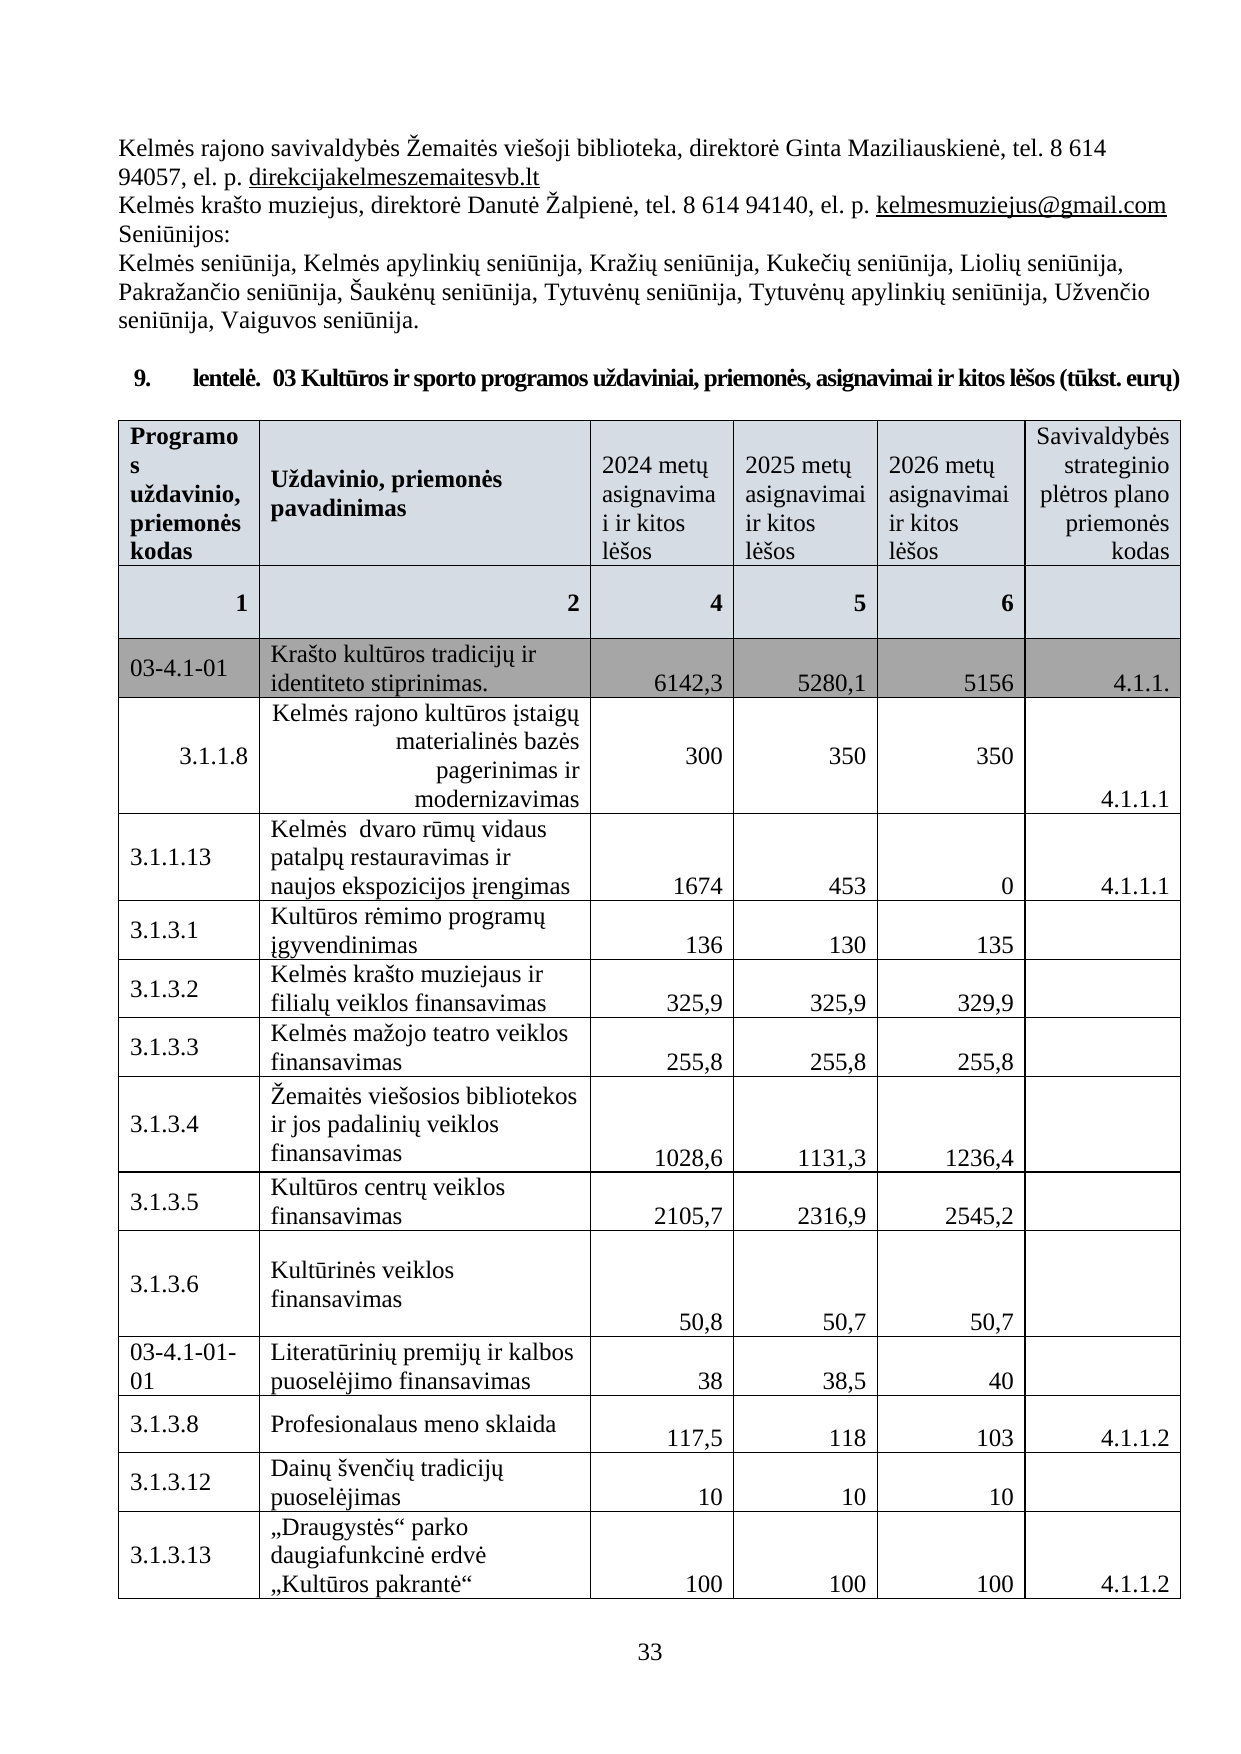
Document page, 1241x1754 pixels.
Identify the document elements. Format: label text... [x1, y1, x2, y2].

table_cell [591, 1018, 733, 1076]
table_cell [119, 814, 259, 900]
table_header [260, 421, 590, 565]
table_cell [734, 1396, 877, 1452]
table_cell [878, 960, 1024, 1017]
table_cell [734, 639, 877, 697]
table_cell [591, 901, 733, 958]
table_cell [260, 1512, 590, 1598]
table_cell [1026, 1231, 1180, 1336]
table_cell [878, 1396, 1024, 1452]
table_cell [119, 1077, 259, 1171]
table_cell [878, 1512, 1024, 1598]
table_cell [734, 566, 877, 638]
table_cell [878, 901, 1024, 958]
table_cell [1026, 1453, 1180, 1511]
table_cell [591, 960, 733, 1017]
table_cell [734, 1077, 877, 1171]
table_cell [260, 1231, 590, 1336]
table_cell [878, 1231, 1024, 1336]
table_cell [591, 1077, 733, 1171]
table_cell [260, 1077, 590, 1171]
subtitle Kelmės seniūnija, Kelmės apylinkių seniūnija, Kražių seniūnija, Kukečių seniūnija, Liolių seniūnija, Pakražančio seniūnija, Šaukėnų seniūnija, Tytuvėnų seniūnija, Tytuvėnų apylinkių seniūnija, Užvenčio seniūnija, Vaiguvos seniūnija. [118, 248, 1181, 334]
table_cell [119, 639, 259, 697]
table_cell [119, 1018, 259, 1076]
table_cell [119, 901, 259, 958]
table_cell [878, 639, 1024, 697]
text lentelė. 03 Kultūros ir sporto programos uždaviniai, priemonės, asignavimai ir kitos lėšos (tūkst. eurų) [118, 363, 1181, 392]
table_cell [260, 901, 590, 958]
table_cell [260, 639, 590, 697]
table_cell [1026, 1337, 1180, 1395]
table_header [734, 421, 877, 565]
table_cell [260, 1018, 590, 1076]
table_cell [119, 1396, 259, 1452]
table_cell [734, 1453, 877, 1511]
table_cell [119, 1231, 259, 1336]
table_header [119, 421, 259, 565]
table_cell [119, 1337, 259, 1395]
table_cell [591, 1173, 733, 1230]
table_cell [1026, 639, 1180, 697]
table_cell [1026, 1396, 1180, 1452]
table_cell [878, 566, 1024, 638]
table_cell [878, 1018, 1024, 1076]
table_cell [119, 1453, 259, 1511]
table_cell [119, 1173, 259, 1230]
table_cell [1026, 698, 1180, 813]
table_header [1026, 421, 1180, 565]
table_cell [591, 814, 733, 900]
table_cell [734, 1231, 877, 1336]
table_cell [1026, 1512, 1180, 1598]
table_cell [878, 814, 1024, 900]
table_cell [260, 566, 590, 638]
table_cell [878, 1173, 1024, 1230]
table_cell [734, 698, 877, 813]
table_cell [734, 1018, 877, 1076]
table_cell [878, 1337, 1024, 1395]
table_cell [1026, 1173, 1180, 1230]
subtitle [118, 133, 1181, 248]
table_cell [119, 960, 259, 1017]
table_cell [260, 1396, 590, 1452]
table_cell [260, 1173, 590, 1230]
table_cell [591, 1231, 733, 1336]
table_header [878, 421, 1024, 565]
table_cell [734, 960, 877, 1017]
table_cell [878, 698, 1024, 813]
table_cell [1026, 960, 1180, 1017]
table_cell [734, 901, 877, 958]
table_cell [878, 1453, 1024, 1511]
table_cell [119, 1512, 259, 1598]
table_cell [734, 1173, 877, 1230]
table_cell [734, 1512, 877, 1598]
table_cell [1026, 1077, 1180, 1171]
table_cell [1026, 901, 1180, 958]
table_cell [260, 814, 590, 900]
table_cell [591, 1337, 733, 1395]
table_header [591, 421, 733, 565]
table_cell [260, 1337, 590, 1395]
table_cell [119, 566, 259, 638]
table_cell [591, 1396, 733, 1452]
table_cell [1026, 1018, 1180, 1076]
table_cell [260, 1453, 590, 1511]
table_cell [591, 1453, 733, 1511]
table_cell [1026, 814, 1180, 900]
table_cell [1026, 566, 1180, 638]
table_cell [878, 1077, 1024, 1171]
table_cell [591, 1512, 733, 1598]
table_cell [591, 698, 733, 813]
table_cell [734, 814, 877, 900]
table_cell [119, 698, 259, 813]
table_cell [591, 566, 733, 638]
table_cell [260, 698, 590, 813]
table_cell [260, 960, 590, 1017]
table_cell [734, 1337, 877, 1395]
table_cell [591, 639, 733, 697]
